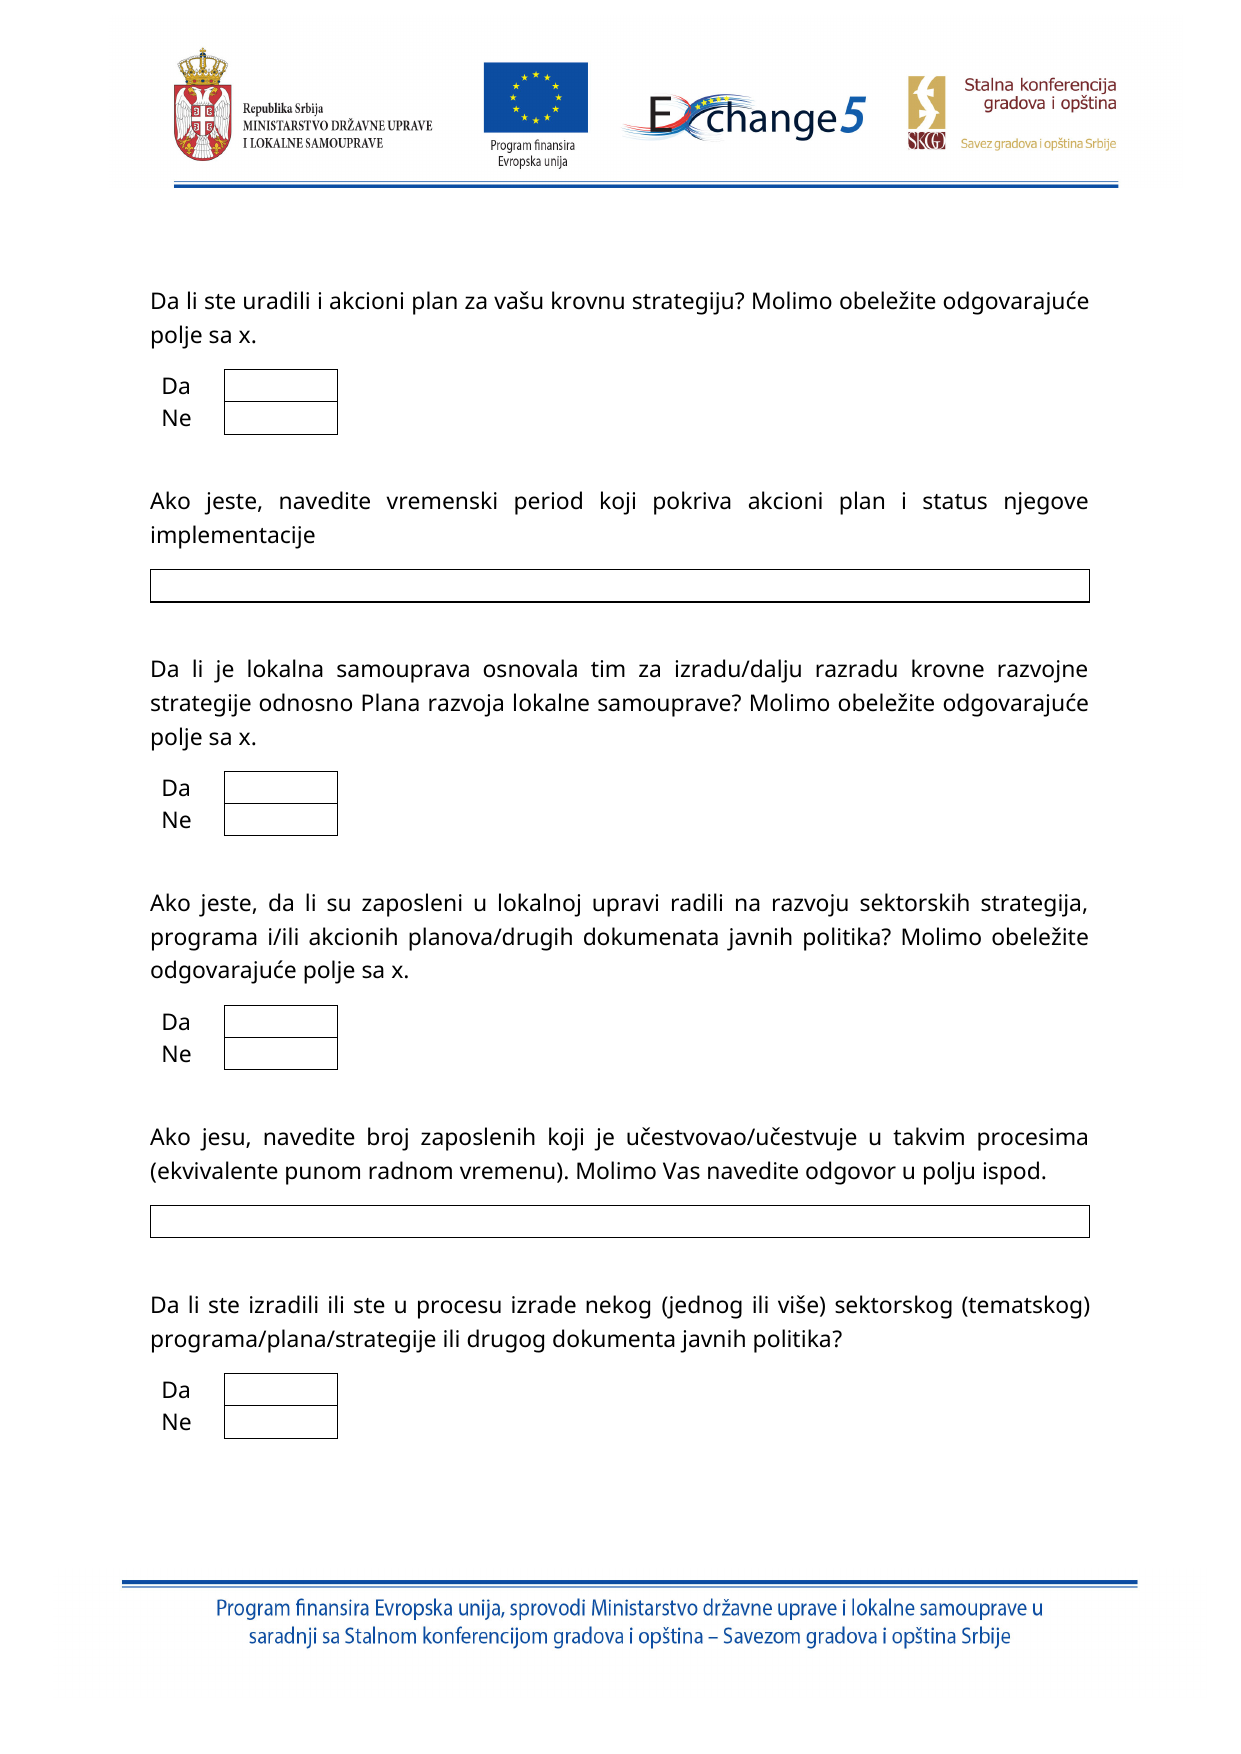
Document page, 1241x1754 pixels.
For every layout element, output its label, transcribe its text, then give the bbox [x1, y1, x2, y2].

table_cell Ne [150, 1405, 224, 1437]
text Da li ste izradili ili ste u procesu izrade nekog (jednog ili više) sektorskog (tematskog) programa/plana/strategije ili drugog dokumenta javnih politika? [150, 1289, 1090, 1354]
table_header Da [150, 1373, 224, 1405]
table_cell Ne [150, 401, 224, 433]
text Ako jeste, navedite vremenski period koji pokriva akcioni plan i status njegove implementacije [150, 485, 1090, 550]
text Da li je lokalna samouprava osnovala tim za izradu/dalju razradu krovne razvojne strategije odnosno Plana razvoja lokalne samouprave? Molimo obeležite odgovarajuće polje sa x. [150, 653, 1090, 752]
table_cell [225, 1038, 337, 1069]
table_header [225, 1374, 337, 1405]
table_header [151, 570, 1089, 601]
text Ako jesu, navedite broj zaposlenih koji je učestvovao/učestvuje u takvim procesima (ekvivalente punom radnom vremenu). Molimo Vas navedite odgovor u polju ispod. [150, 1121, 1090, 1186]
table_header [225, 370, 337, 401]
table_header Da [150, 369, 224, 401]
text Ako jeste, da li su zaposleni u lokalnoj upravi radili na razvoju sektorskih strategija, programa i/ili akcionih planova/drugih dokumenata javnih politika? Molimo obeležite odgovarajuće polje sa x. [150, 887, 1090, 986]
table_header [151, 1206, 1089, 1237]
table_cell Ne [150, 1037, 224, 1069]
table_header Da [150, 771, 224, 803]
table_cell [225, 402, 337, 433]
table_cell [225, 804, 337, 835]
table_header [225, 772, 337, 803]
picture [52, 1568, 1207, 1698]
text Da li ste uradili i akcioni plan za vašu krovnu strategiju? Molimo obeležite odgovarajuće polje sa x. [150, 285, 1090, 350]
table_cell [225, 1406, 337, 1437]
table_cell Ne [150, 803, 224, 835]
picture [109, 15, 1183, 188]
table_header [225, 1006, 337, 1037]
table_header Da [150, 1005, 224, 1037]
